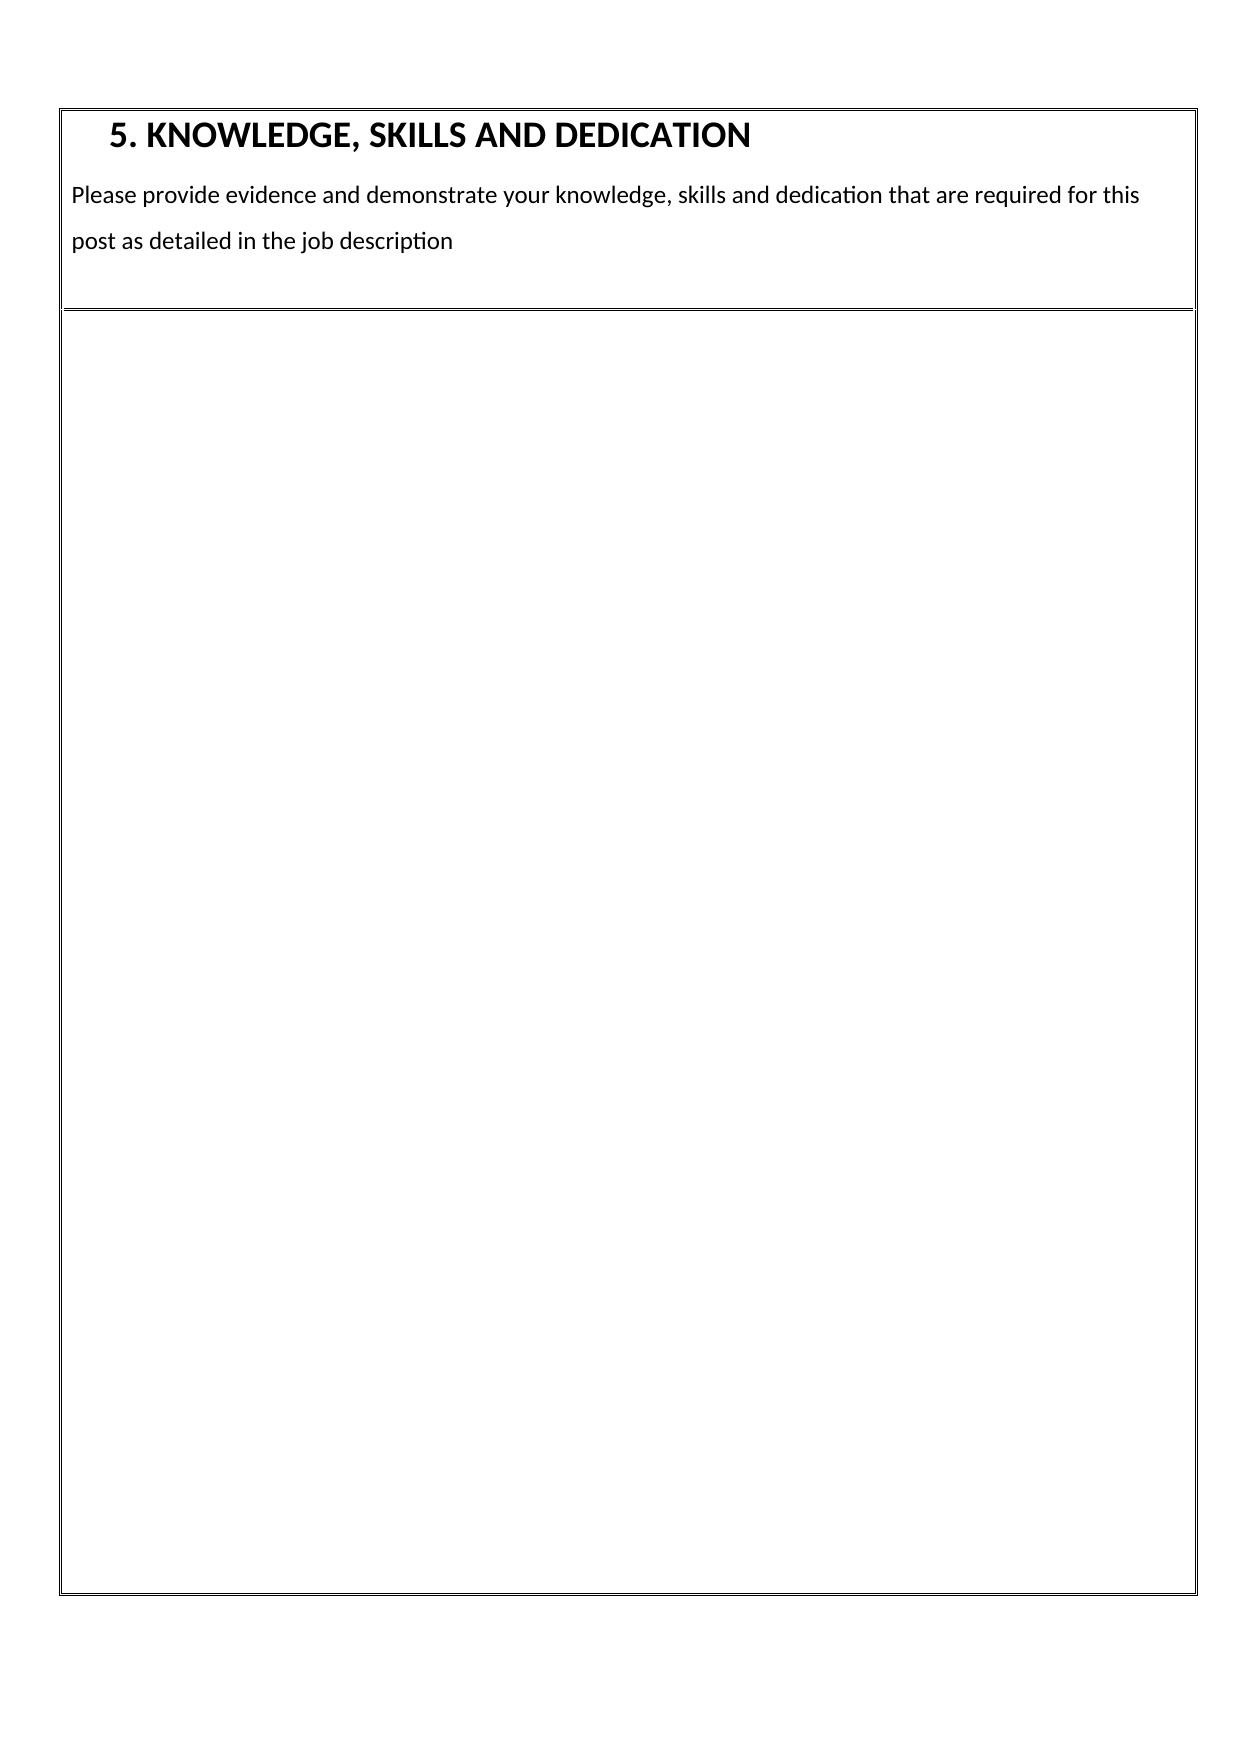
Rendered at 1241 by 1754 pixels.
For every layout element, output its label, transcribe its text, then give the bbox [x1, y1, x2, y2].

table_cell [60, 308, 1197, 1593]
table_cell KNOWLEDGE, SKILLS AND DEDICATION Please provide evidence and demonstrate your knowledge, skills and dedication that are required for this post as detailed in the job description [62, 111, 1195, 308]
